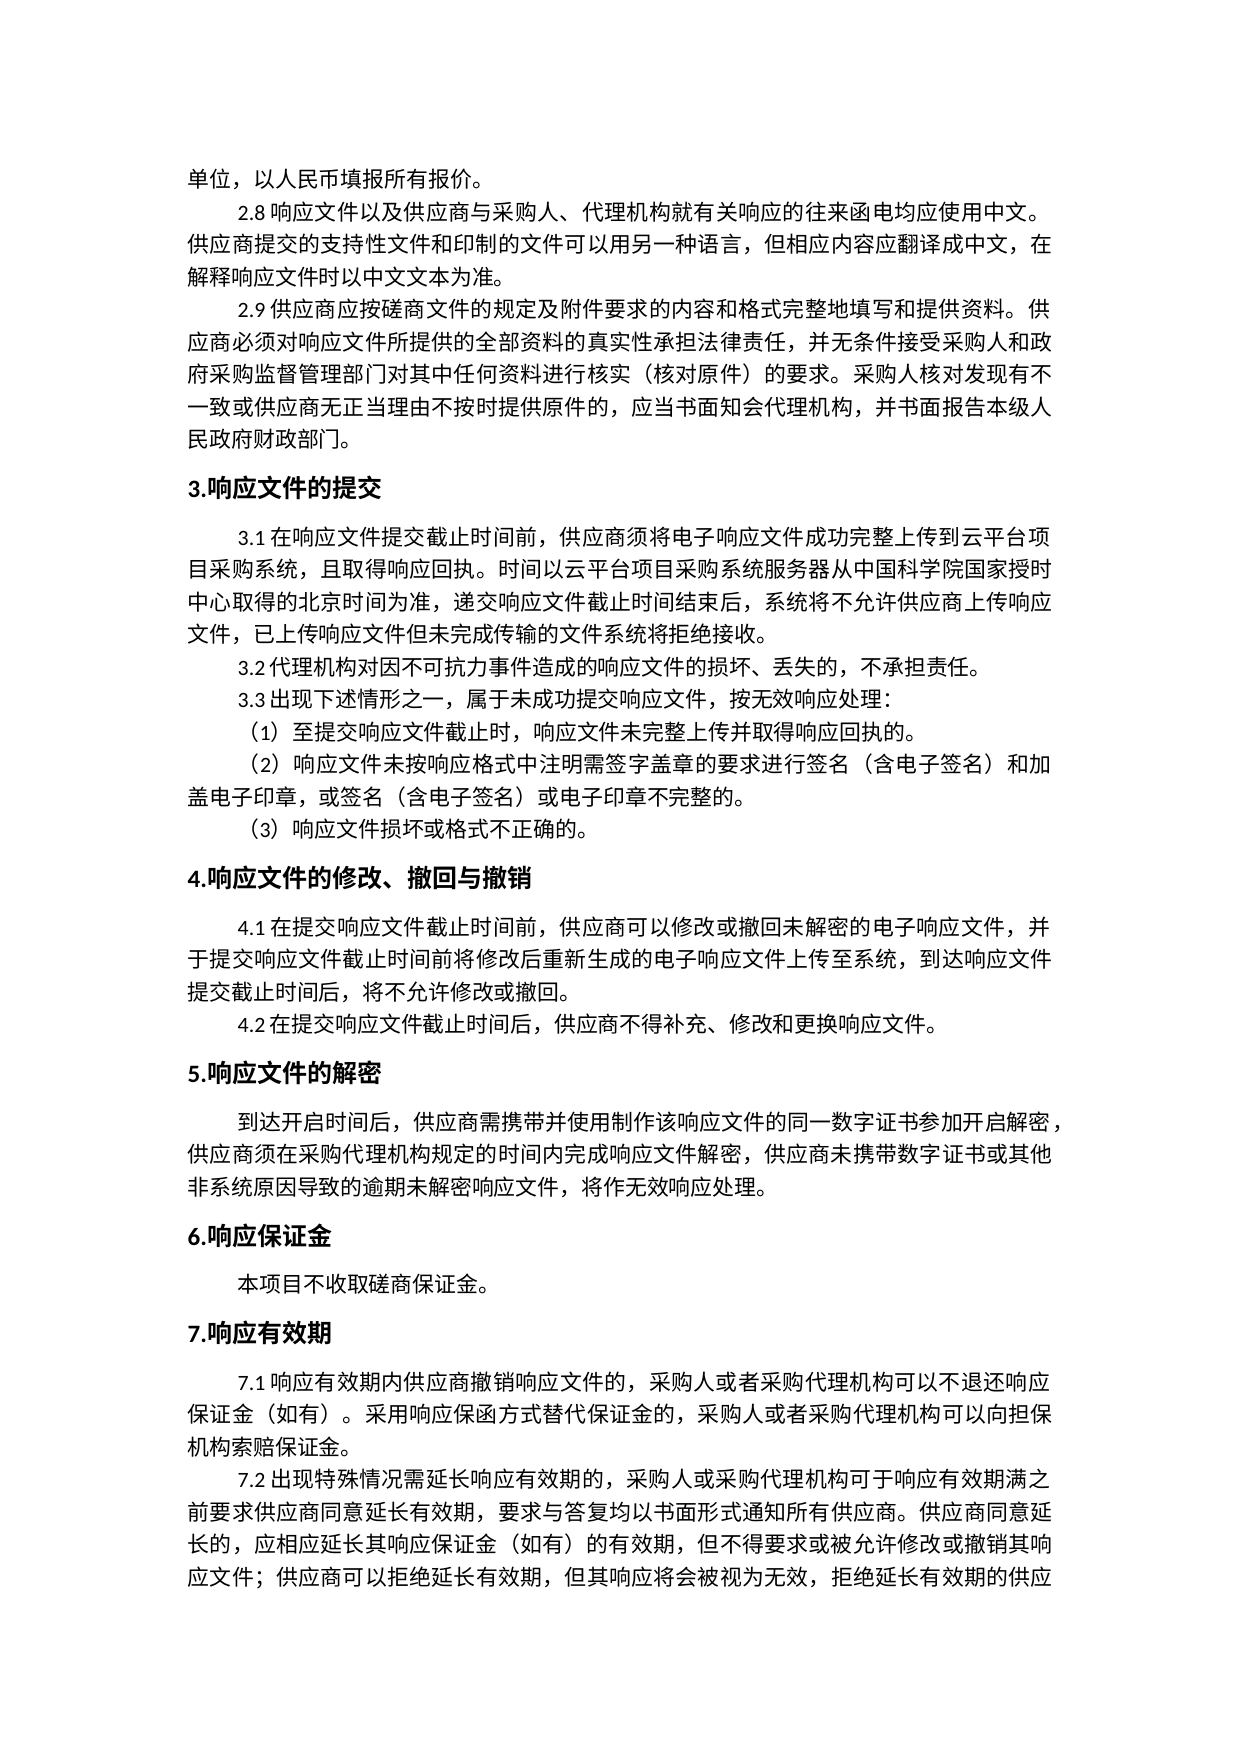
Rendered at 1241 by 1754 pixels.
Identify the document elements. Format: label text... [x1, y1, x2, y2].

text 7.1响应有效期内供应商撤销响应文件的，采购人或者采购代理机构可以不退还响应保证金（如有）。采用响应保函方式替代保证金的，采购人或者采购代理机构可以向担保机构索赔保证金。 [187, 1364, 1053, 1462]
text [187, 1462, 1053, 1592]
text 4.1在提交响应文件截止时间前，供应商可以修改或撤回未解密的电子响应文件，并于提交响应文件截止时间前将修改后重新生成的电子响应文件上传至系统，到达响应文件提交截止时间后，将不允许修改或撤回。 [187, 909, 1053, 1007]
text 2.8响应文件以及供应商与采购人、代理机构就有关响应的往来函电均应使用中文。供应商提交的支持性文件和印制的文件可以用另一种语言，但相应内容应翻译成中文，在解释响应文件时以中文文本为准。 [187, 194, 1053, 292]
text 3.1在响应文件提交截止时间前，供应商须将电子响应文件成功完整上传到云平台项目采购系统，且取得响应回执。时间以云平台项目采购系统服务器从中国科学院国家授时中心取得的北京时间为准，递交响应文件截止时间结束后，系统将不允许供应商上传响应文件，已上传响应文件但未完成传输的文件系统将拒绝接收。 [187, 519, 1053, 649]
text 2.9供应商应按磋商文件的规定及附件要求的内容和格式完整地填写和提供资料。供应商必须对响应文件所提供的全部资料的真实性承担法律责任，并无条件接受采购人和政府采购监督管理部门对其中任何资料进行核实（核对原件）的要求。采购人核对发现有不一致或供应商无正当理由不按时提供原件的，应当书面知会代理机构，并书面报告本级人民政府财政部门。 [187, 292, 1053, 454]
text 3.响应文件的提交 [187, 454, 1053, 519]
text 6.响应保证金 [187, 1202, 1053, 1267]
text （1）至提交响应文件截止时，响应文件未完整上传并取得响应回执的。 [187, 714, 1053, 747]
text 本项目不收取磋商保证金。 [187, 1267, 1053, 1299]
text （3）响应文件损坏或格式不正确的。 [187, 812, 1053, 844]
text 7.响应有效期 [187, 1299, 1053, 1364]
text 3.3出现下述情形之一，属于未成功提交响应文件，按无效响应处理： [187, 682, 1053, 714]
text 3.2代理机构对因不可抗力事件造成的响应文件的损坏、丢失的，不承担责任。 [187, 649, 1053, 682]
text 5.响应文件的解密 [187, 1039, 1053, 1104]
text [187, 162, 1053, 194]
text （2）响应文件未按响应格式中注明需签字盖章的要求进行签名（含电子签名）和加盖电子印章，或签名（含电子签名）或电子印章不完整的。 [187, 747, 1053, 812]
text 4.2在提交响应文件截止时间后，供应商不得补充、修改和更换响应文件。 [187, 1007, 1053, 1039]
text 4.响应文件的修改、撤回与撤销 [187, 844, 1053, 909]
text 到达开启时间后，供应商需携带并使用制作该响应文件的同一数字证书参加开启解密，供应商须在采购代理机构规定的时间内完成响应文件解密，供应商未携带数字证书或其他非系统原因导致的逾期未解密响应文件，将作无效响应处理。 [187, 1104, 1053, 1202]
